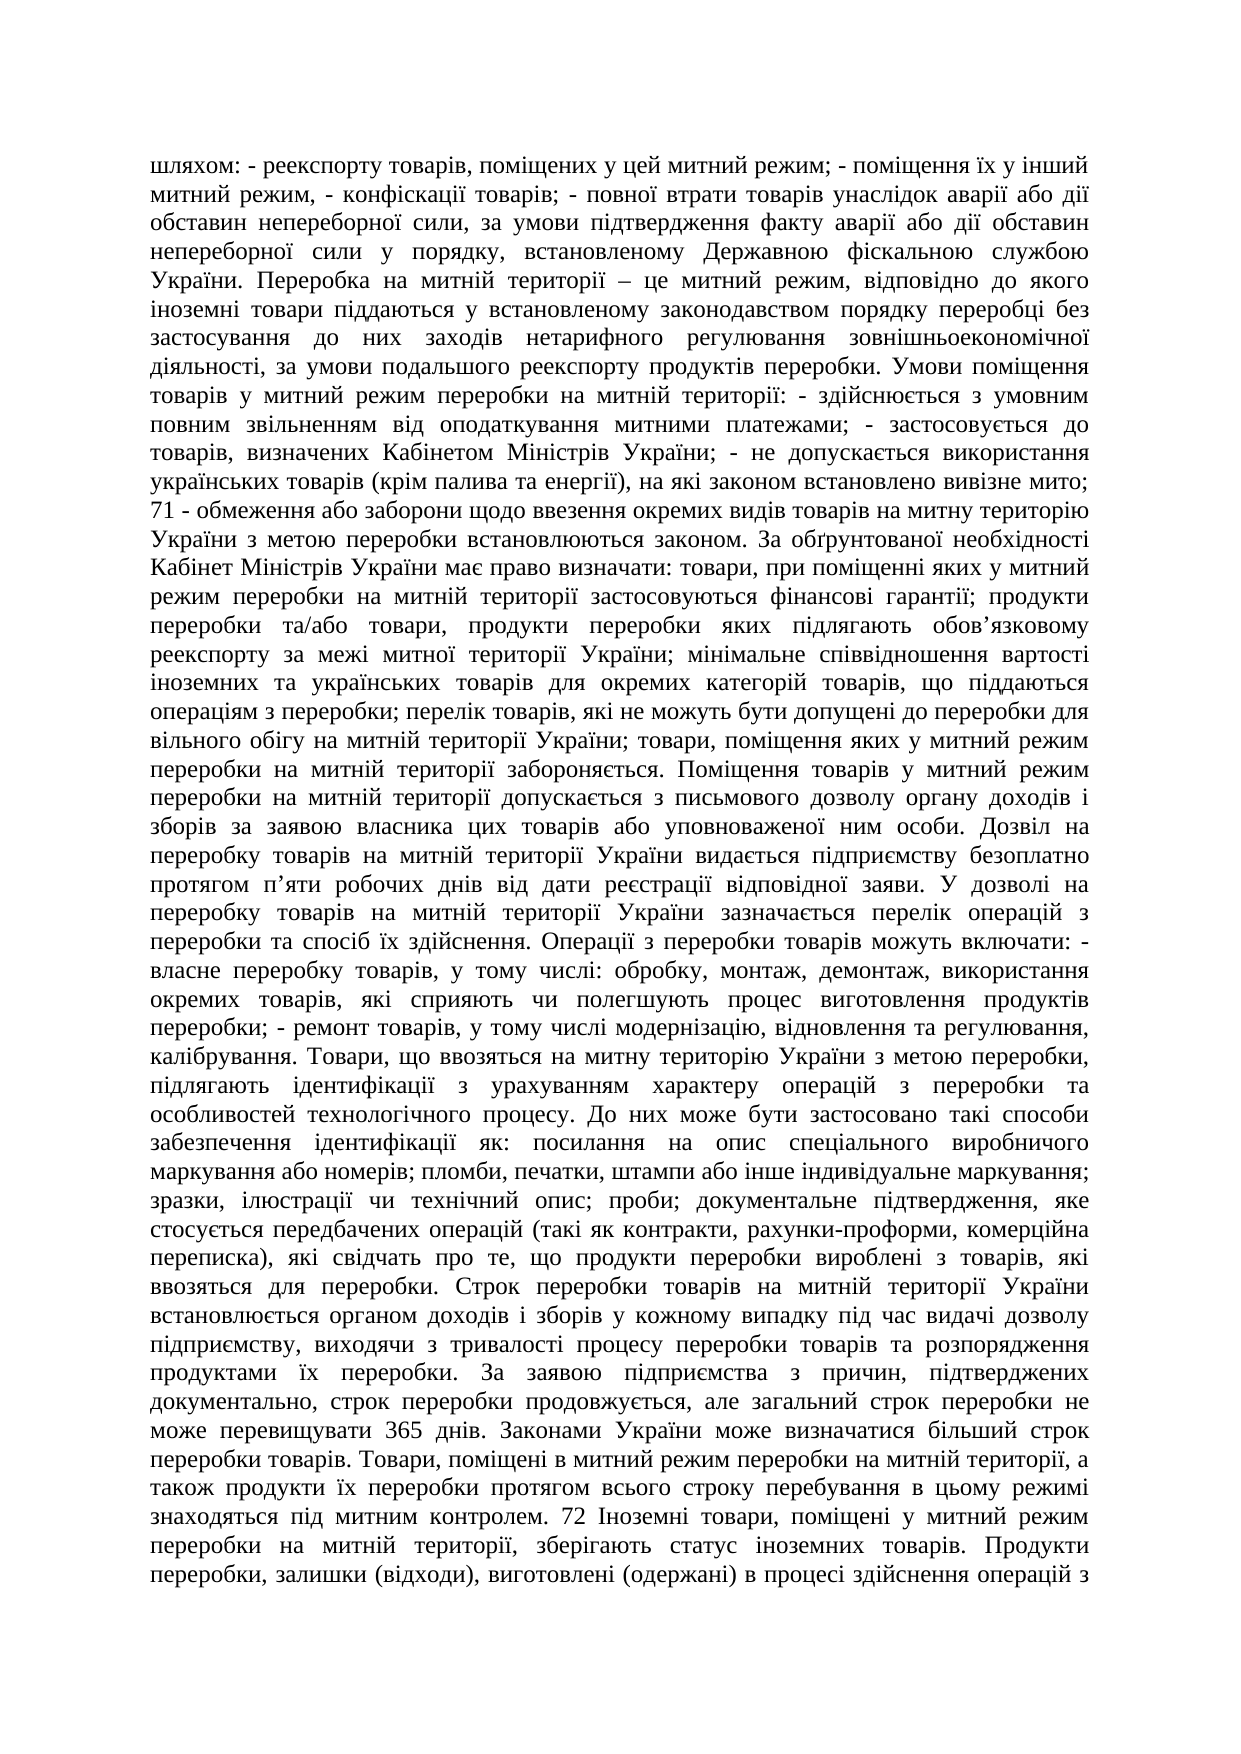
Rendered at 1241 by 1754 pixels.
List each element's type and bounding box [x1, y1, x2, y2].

text [150, 150, 1090, 1587]
